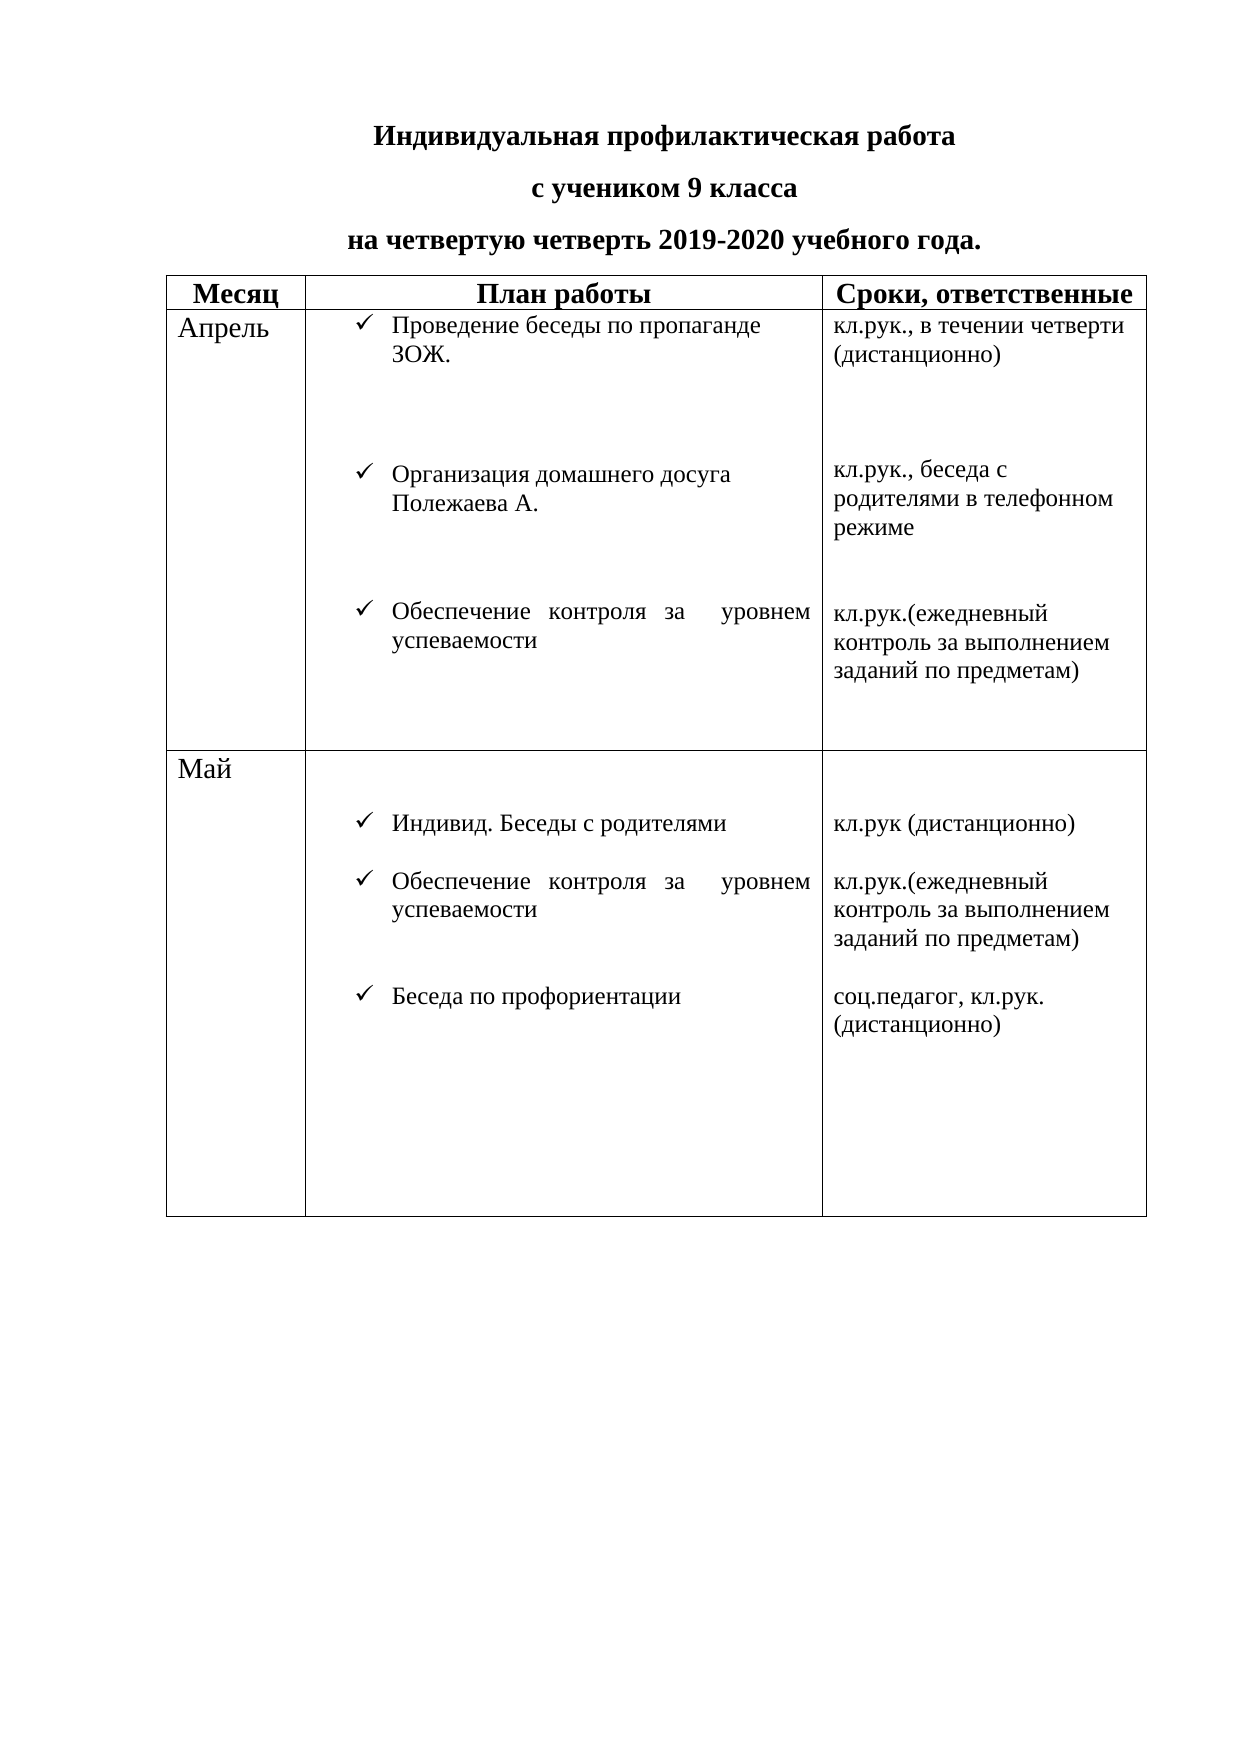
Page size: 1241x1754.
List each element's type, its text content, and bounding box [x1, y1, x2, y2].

table_cell Индивид. Беседы с родителями Обеспечение контроля за уровнем успеваемости Беседа по профориентации [306, 751, 822, 1216]
text на четвертую четверть 2019-2020 учебного года. [177, 222, 1152, 256]
table_cell кл.рук., в течении четверти (дистанционно) кл.рук., беседа с родителями в телефонном режиме кл.рук.(ежедневный контроль за выполнением заданий по предметам) [823, 310, 1146, 750]
table_header Сроки, ответственные [823, 276, 1146, 309]
table_cell Апрель [167, 310, 305, 750]
text с учеником 9 класса [177, 170, 1152, 204]
text Индивидуальная профилактическая работа [177, 118, 1152, 152]
table_cell Май [167, 751, 305, 1216]
table_cell кл.рук (дистанционно) кл.рук.(ежедневный контроль за выполнением заданий по предметам) соц.педагог, кл.рук. (дистанционно) [823, 751, 1146, 1216]
table_header Месяц [167, 276, 305, 309]
table_cell Проведение беседы по пропаганде ЗОЖ. Организация домашнего досуга Полежаева А. Обеспечение контроля за уровнем успеваемости [306, 310, 822, 750]
table_header План работы [306, 276, 822, 309]
